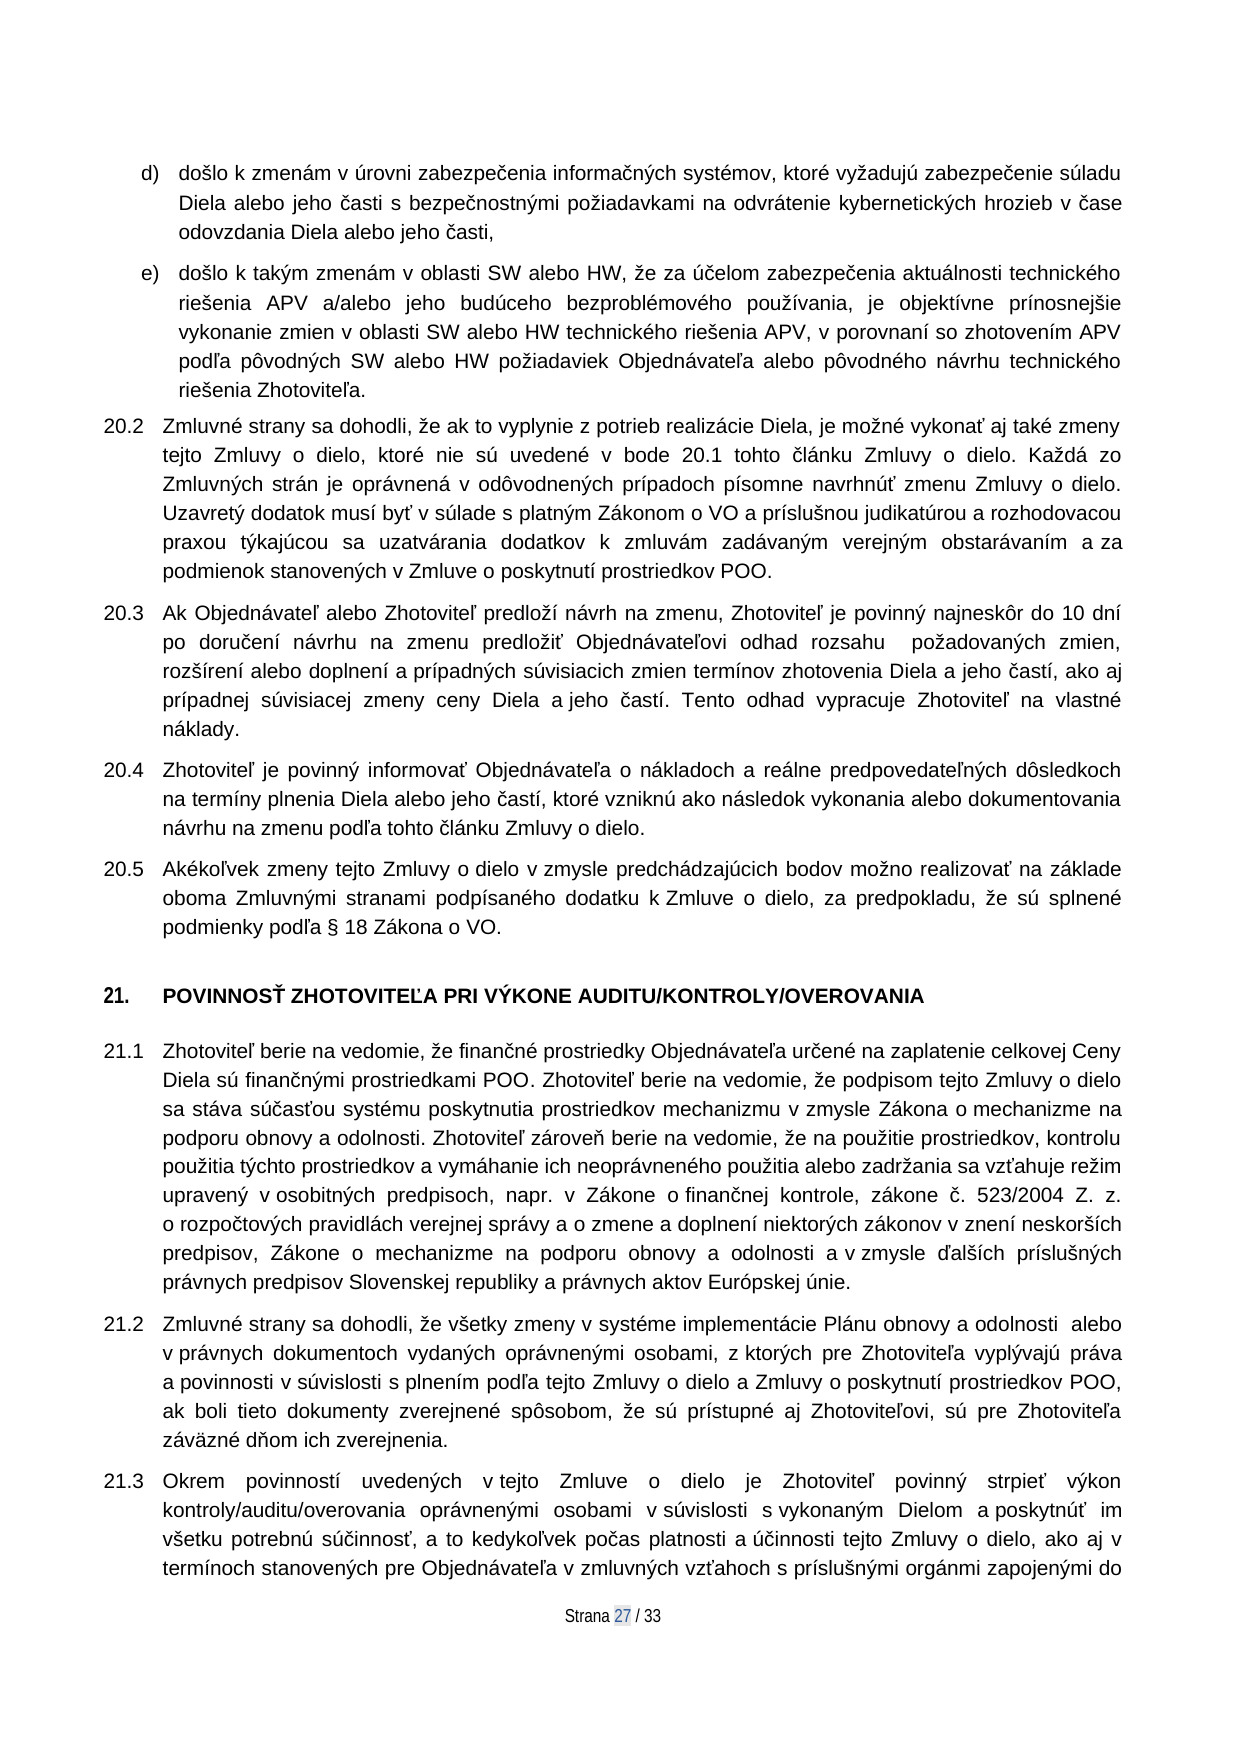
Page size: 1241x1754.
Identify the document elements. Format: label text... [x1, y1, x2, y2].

text Akékoľvek zmeny tejto Zmluvy o dielo v zmysle predchádzajúcich bodov možno realizovať na základe oboma Zmluvnými stranami podpísaného dodatku k Zmluve o dielo, za predpokladu, že sú splnené podmienky podľa § 18 Zákona o VO. [103, 857, 1122, 939]
text Zmluvné strany sa dohodli, že ak to vyplynie z potrieb realizácie Diela, je možné vykonať aj také zmeny tejto Zmluvy o dielo, ktoré nie sú uvedené v bode 20.1 tohto článku Zmluvy o dielo. Každá zo Zmluvných strán je oprávnená v odôvodnených prípadoch písomne navrhnúť zmenu Zmluvy o dielo. Uzavretý dodatok musí byť v súlade s platným Zákonom o VO a príslušnou judikatúrou a rozhodovacou praxou týkajúcou sa uzatvárania dodatkov k zmluvám zadávaným verejným obstarávaním a za podmienok stanovených v Zmluve o poskytnutí prostriedkov POO. [103, 414, 1122, 583]
text Zhotoviteľ berie na vedomie, že finančné prostriedky Objednávateľa určené na zaplatenie celkovej Ceny Diela sú finančnými prostriedkami POO. Zhotoviteľ berie na vedomie, že podpisom tejto Zmluvy o dielo sa stáva súčasťou systému poskytnutia prostriedkov mechanizmu v zmysle Zákona o mechanizme na podporu obnovy a odolnosti. Zhotoviteľ zároveň berie na vedomie, že na použitie prostriedkov, kontrolu použitia týchto prostriedkov a vymáhanie ich neoprávneného použitia alebo zadržania sa vzťahuje režim upravený v osobitných predpisoch, napr. v Zákone o finančnej kontrole, zákone č. 523/2004 Z. z. o rozpočtových pravidlách verejnej správy a o zmene a doplnení niektorých zákonov v znení neskorších predpisov, Zákone o mechanizme na podporu obnovy a odolnosti a v zmysle ďalších príslušných právnych predpisov Slovenskej republiky a právnych aktov Európskej únie. [103, 1038, 1122, 1294]
list došlo k zmenám v úrovni zabezpečenia informačných systémov, ktoré vyžadujú zabezpečenie súladu Diela alebo jeho časti s bezpečnostnými požiadavkami na odvrátenie kybernetických hrozieb v čase odovzdania Diela alebo jeho časti, [141, 156, 1122, 243]
text Ak Objednávateľ alebo Zhotoviteľ predloží návrh na zmenu, Zhotoviteľ je povinný najneskôr do 10 dní po doručení návrhu na zmenu predložiť Objednávateľovi odhad rozsahu požadovaných zmien, rozšírení alebo doplnení a prípadných súvisiacich zmien termínov zhotovenia Diela a jeho častí, ako aj prípadnej súvisiacej zmeny ceny Diela a jeho častí. Tento odhad vypracuje Zhotoviteľ na vlastné náklady. [103, 601, 1122, 740]
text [103, 1469, 1122, 1580]
list došlo k takým zmenám v oblasti SW alebo HW, že za účelom zabezpečenia aktuálnosti technického riešenia APV a/alebo jeho budúceho bezproblémového používania, je objektívne prínosnejšie vykonanie zmien v oblasti SW alebo HW technického riešenia APV, v porovnaní so zhotovením APV podľa pôvodných SW alebo HW požiadaviek Objednávateľa alebo pôvodného návrhu technického riešenia Zhotoviteľa. [141, 256, 1122, 402]
text Zhotoviteľ je povinný informovať Objednávateľa o nákladoch a reálne predpovedateľných dôsledkoch na termíny plnenia Diela alebo jeho častí, ktoré vzniknú ako následok vykonania alebo dokumentovania návrhu na zmenu podľa tohto článku Zmluvy o dielo. [103, 758, 1122, 840]
text Zmluvné strany sa dohodli, že všetky zmeny v systéme implementácie Plánu obnovy a odolnosti alebo v právnych dokumentoch vydaných oprávnenými osobami, z ktorých pre Zhotoviteľa vyplývajú práva a povinnosti v súvislosti s plnením podľa tejto Zmluvy o dielo a Zmluvy o poskytnutí prostriedkov POO, ak boli tieto dokumenty zverejnené spôsobom, že sú prístupné aj Zhotoviteľovi, sú pre Zhotoviteľa záväzné dňom ich zverejnenia. [103, 1312, 1122, 1451]
text POVINNOSŤ ZHOTOVITEĽA PRI VÝKONE AUDITU/KONTROLY/OVEROVANIA [103, 982, 1122, 1008]
